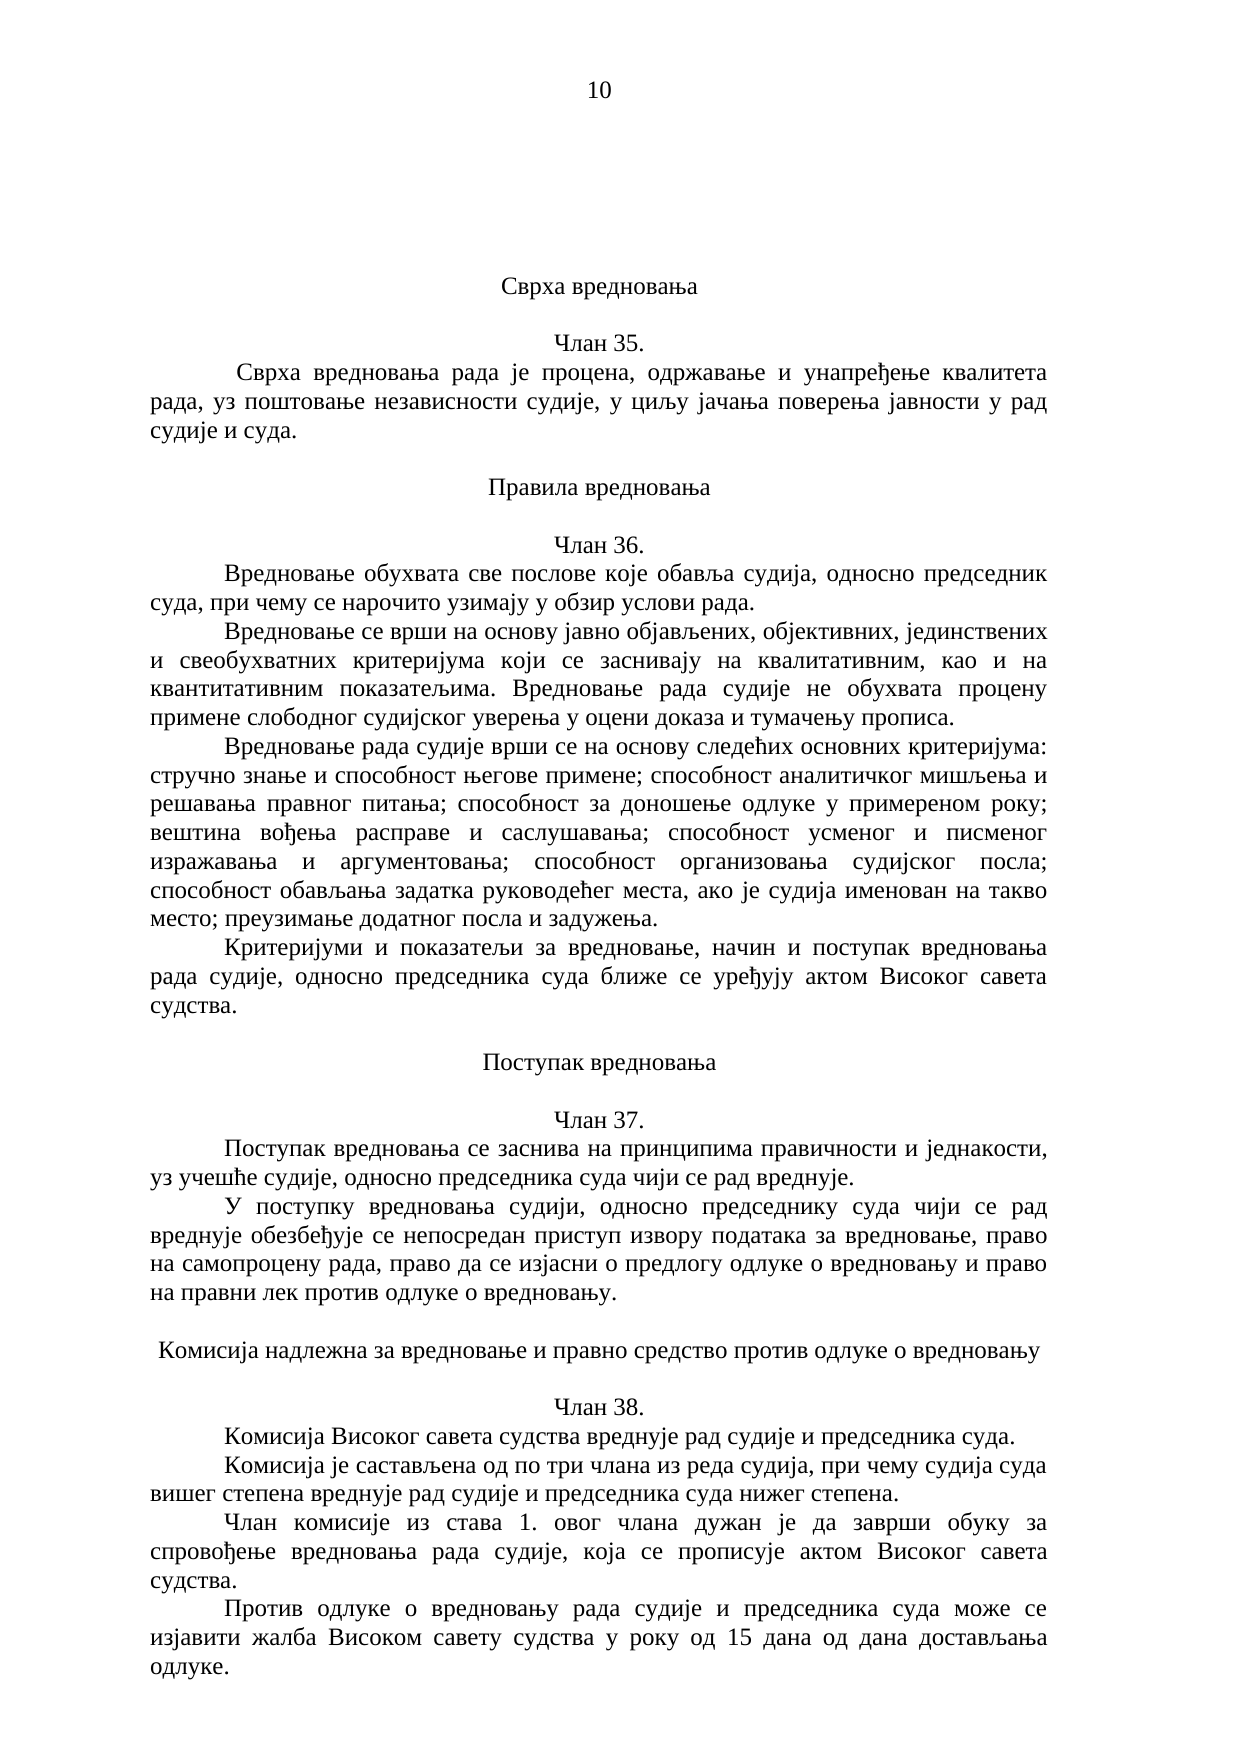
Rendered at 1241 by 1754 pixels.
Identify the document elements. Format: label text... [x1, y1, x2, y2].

text Сврха вредновања [150, 271, 1048, 300]
text Комисија је састављена од по три члана из реда судија, при чему судија суда вишег степена вреднује рад судије и председника суда нижег степена. [150, 1450, 1048, 1507]
text Против одлуке о вредновању рада судије и председника суда може се изјавити жалба Високом савету судства у року од 15 дана од дана достављања одлуке. [150, 1593, 1048, 1680]
text Правила вредновања [150, 472, 1048, 501]
text Вредновање се врши на основу јавно објављених, објективних, јединствених и свеобухватних критеријума који се заснивају на квалитативним, као и на квантитативним показатељима. Вредновање рада судије не обухвата процену примене слободног судијског уверења у оцени доказа и тумачењу прописа. [150, 616, 1048, 731]
text Члан 35. [150, 328, 1048, 357]
text Вредновање обухвата све послове које обавља судија, односно председник суда, при чему се нарочито узимају у обзир услови рада. [150, 558, 1048, 616]
text Поступак вредновања [150, 1047, 1048, 1076]
text Члан 38. [150, 1392, 1048, 1421]
text Члан 37. [150, 1105, 1048, 1133]
text Сврха вредновања рада је процена, одржавање и унапређење квалитета рада, уз поштовање независности судије, у циљу јачања поверења јавности у рад судије и суда. [150, 357, 1048, 443]
text Критеријуми и показатељи за вредновање, начин и поступак вредновања рада судије, односно председника суда ближе се уређују актом Високог савета судства. [150, 932, 1048, 1018]
text Комисија Високог савета судства вреднује рад судије и председника суда. [150, 1421, 1048, 1450]
text Вредновање рада судије врши се на основу следећих основних критеријума: стручно знање и способност његове примене; способност аналитичког мишљења и решавања правног питања; способност за доношење одлуке у примереном року; вештина вођења расправе и саслушавања; способност усменог и писменог изражавања и аргументовања; способност организовања судијског посла; способност обављања задатка руководећег места, ако је судија именован на такво место; преузимање додатног посла и задужења. [150, 731, 1048, 932]
text Члан комисије из става 1. овог члана дужан је да заврши обуку за спровођење вредновања рада судије, која се прописује актом Високог савета судства. [150, 1507, 1048, 1593]
text У поступку вредновања судији, односно председнику суда чији се рад вреднује обезбеђује се непосредан приступ извору података за вредновање, право на самопроцену рада, право да се изјасни о предлогу одлуке о вредновању и право на правни лек против одлуке о вредновању. [150, 1191, 1048, 1306]
text Члан 36. [150, 530, 1048, 558]
text Поступак вредновања се заснива на принципима правичности и једнакости, уз учешће судије, односно председника суда чији се рад вреднује. [150, 1133, 1048, 1191]
text Комисија надлежна за вредновање и правно средство против одлуке о вредновању [150, 1335, 1048, 1363]
